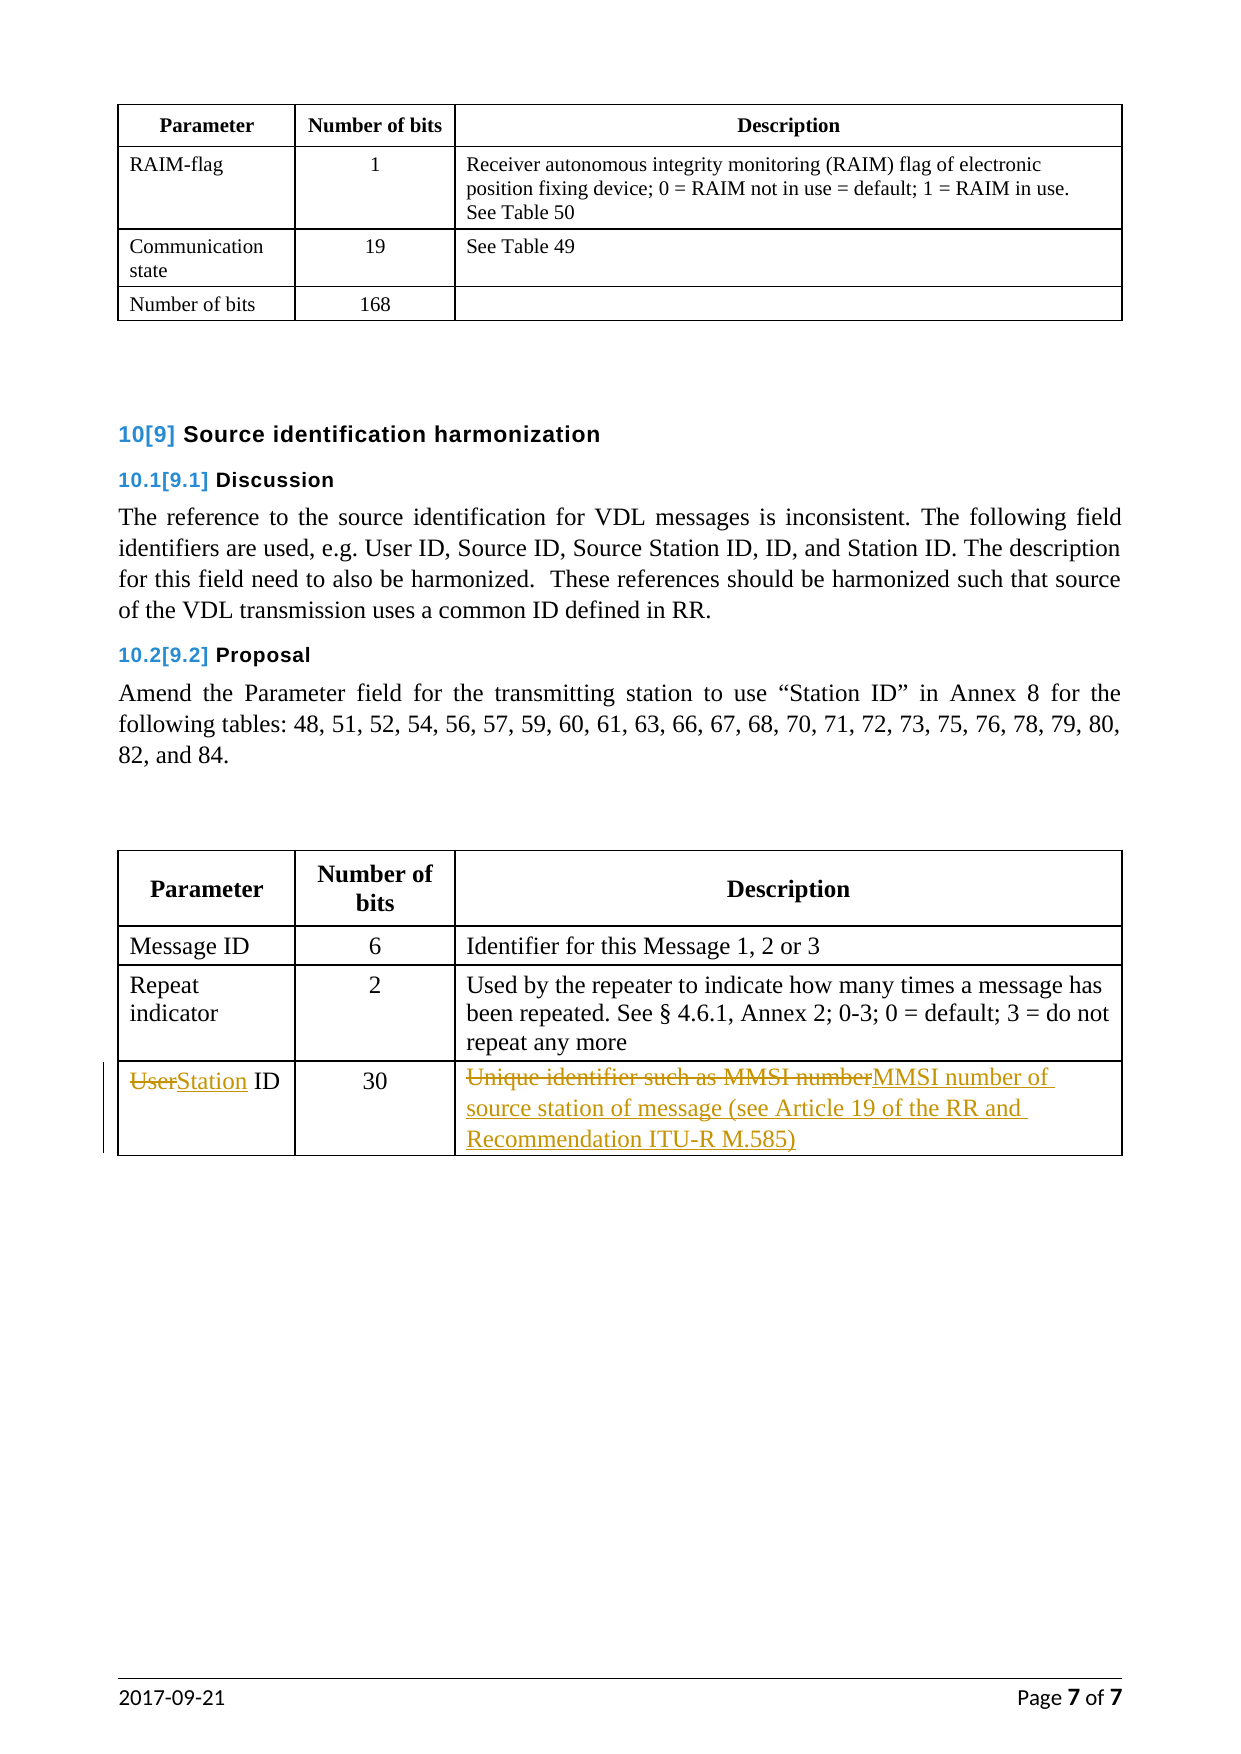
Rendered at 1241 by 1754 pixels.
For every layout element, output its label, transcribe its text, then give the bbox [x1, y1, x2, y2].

table_cell Communication state [119, 230, 294, 286]
table_cell 30 [296, 1062, 454, 1154]
table_cell ID [119, 1062, 294, 1154]
table_cell 2 [296, 966, 454, 1060]
table_cell Repeat indicator [119, 966, 294, 1060]
text Amend the Parameter field for the transmitting station to use “Station ID” in Annex 8 for the following tables: 48, 51, 52, 54, 56, 57, 59, 60, 61, 63, 66, 67, 68, 70, 71, 72, 73, 75, 76, 78, 79, 80, 82, and 84. [118, 678, 1122, 768]
subtitle Source identification harmonization [118, 421, 1122, 447]
table_cell 1 [296, 147, 454, 228]
table_cell Message ID [119, 927, 294, 964]
table_header Number of bits [296, 105, 454, 146]
subtitle Discussion [118, 468, 1122, 492]
table_cell Number of bits [119, 287, 294, 320]
table_header Parameter [119, 105, 294, 146]
table_cell RAIM-flag [119, 147, 294, 228]
table_header Number of bits [296, 851, 454, 925]
subtitle Proposal [118, 643, 1122, 667]
table_cell Receiver autonomous integrity monitoring (RAIM) flag of electronic position fixing device; 0 = RAIM not in use = default; 1 = RAIM in use. See Table 50 [456, 147, 1121, 228]
table_header Description [456, 105, 1121, 146]
table_header Description [456, 851, 1121, 925]
text The reference to the source identification for VDL messages is inconsistent. The following field identifiers are used, e.g. User ID, Source ID, Source Station ID, ID, and Station ID. The description for this field need to also be harmonized. These references should be harmonized such that source of the VDL transmission uses a common ID defined in RR. [118, 502, 1122, 624]
table_cell Identifier for this Message 1, 2 or 3 [456, 927, 1121, 964]
table_cell 19 [296, 230, 454, 286]
table_cell 6 [296, 927, 454, 964]
table_cell 168 [296, 287, 454, 320]
table_cell [456, 1062, 1121, 1154]
table_cell Used by the repeater to indicate how many times a message has been repeated. See § 4.6.1, Annex 2; 0-3; 0 = default; 3 = do not repeat any more [456, 966, 1121, 1060]
table_cell See Table 49 [456, 230, 1121, 286]
table_header Parameter [119, 851, 294, 925]
table_cell [456, 287, 1121, 320]
